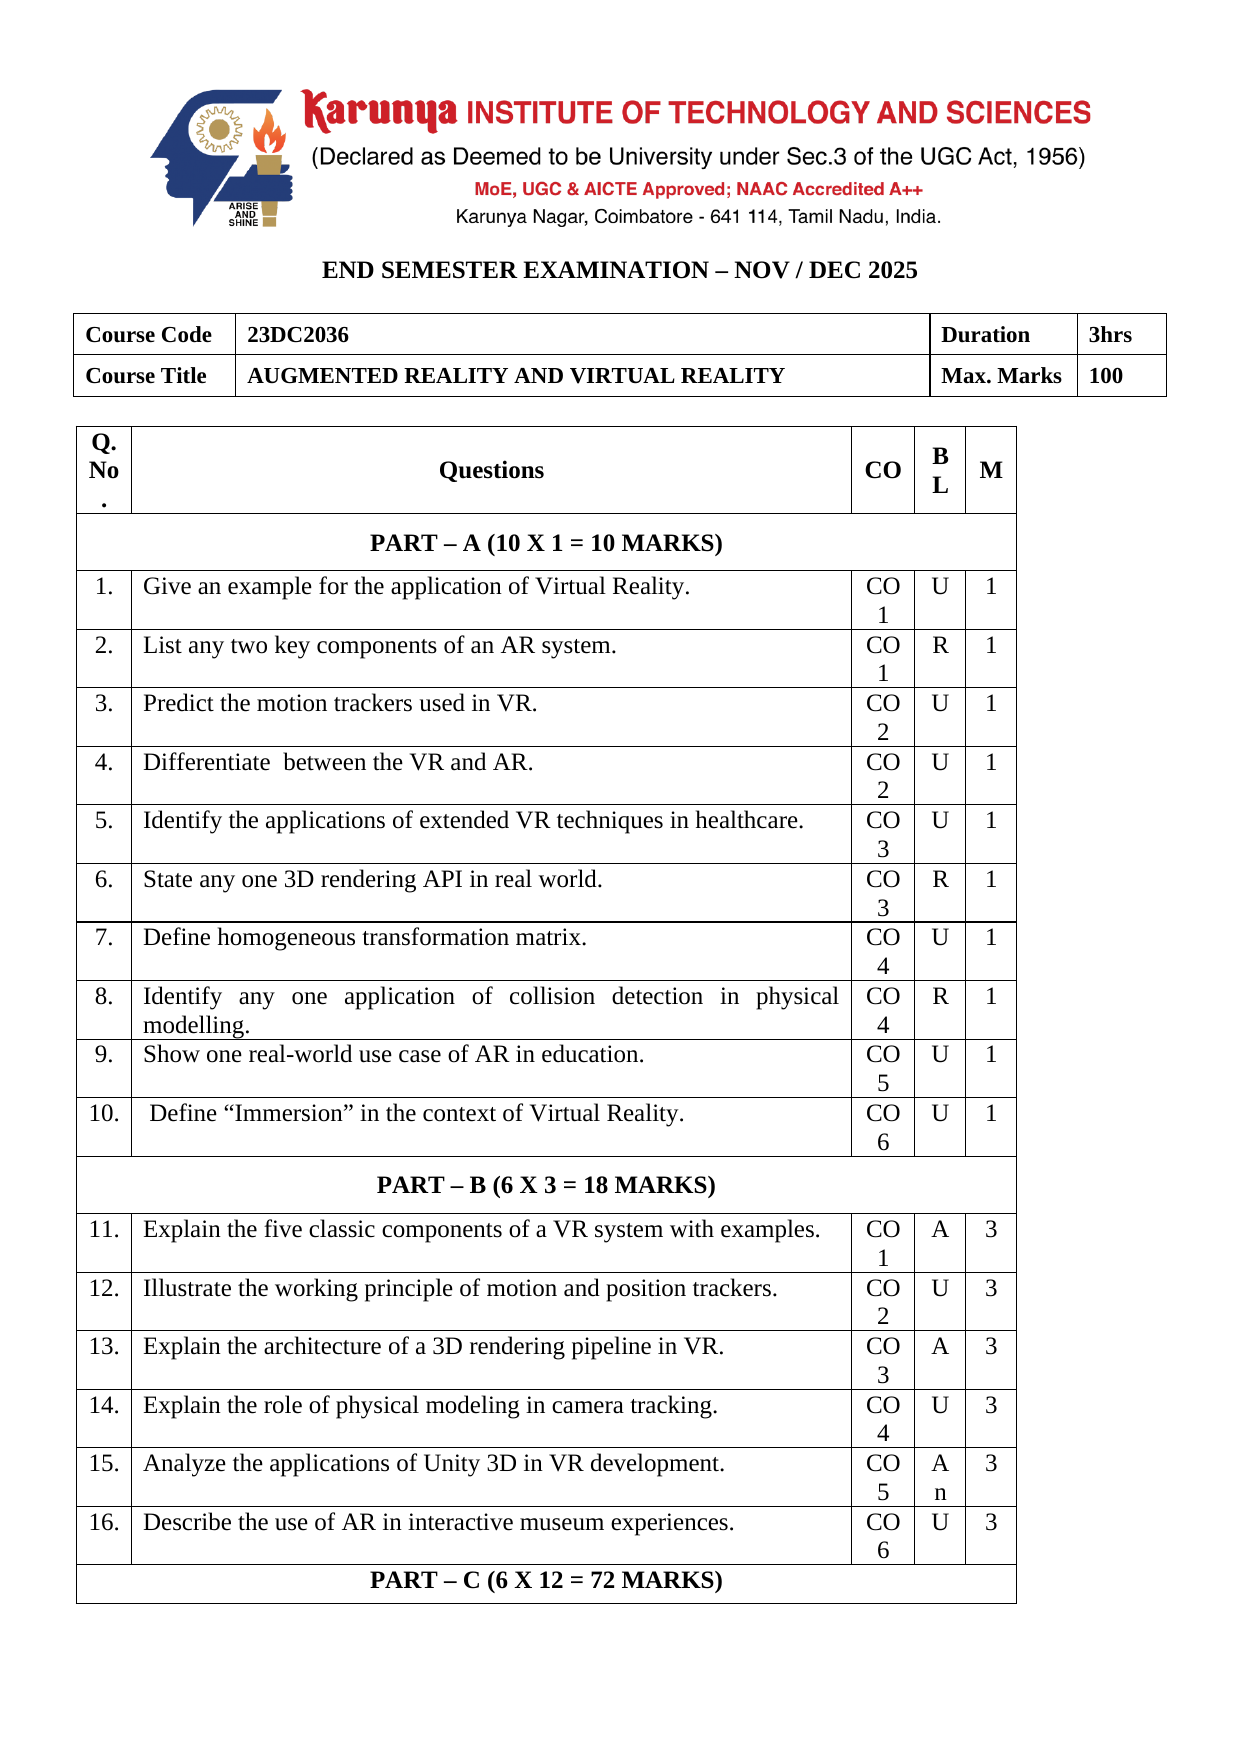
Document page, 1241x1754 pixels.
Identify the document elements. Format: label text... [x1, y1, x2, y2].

table_cell 3 [966, 1331, 1016, 1389]
table_cell 5. [77, 805, 131, 863]
table_cell Describe the use of AR in interactive museum experiences. [132, 1507, 851, 1564]
table_cell R [915, 981, 965, 1038]
table_cell Analyze the applications of Unity 3D in VR development. [132, 1448, 851, 1506]
table_cell 1 [966, 688, 1016, 746]
table_cell CO3 [852, 1331, 914, 1389]
table_cell U [915, 1507, 965, 1564]
table_cell 1 [966, 630, 1016, 687]
table_cell An [915, 1448, 965, 1506]
table_cell 7. [77, 923, 131, 980]
table_cell Show one real-world use case of AR in education. [132, 1040, 851, 1097]
table_cell State any one 3D rendering API in real world. [132, 864, 851, 921]
table_cell CO4 [852, 981, 914, 1038]
table_cell 3 [966, 1448, 1016, 1506]
table_cell Differentiate between the VR and AR. [132, 747, 851, 804]
table_cell 13. [77, 1331, 131, 1389]
table_cell U [915, 1390, 965, 1447]
table_cell Identify the applications of extended VR techniques in healthcare. [132, 805, 851, 863]
table_cell 2. [77, 630, 131, 687]
table_cell Illustrate the working principle of motion and position trackers. [132, 1273, 851, 1330]
table_cell U [915, 747, 965, 804]
table_cell U [915, 923, 965, 980]
table_cell PART – A (10 X 1 = 10 MARKS) [77, 514, 1016, 570]
table_cell CO2 [852, 1273, 914, 1330]
table_cell 1 [966, 805, 1016, 863]
table_cell 1 [966, 1098, 1016, 1156]
table_cell 3. [77, 688, 131, 746]
table_cell Explain the architecture of a 3D rendering pipeline in VR. [132, 1331, 851, 1389]
table_cell CO1 [852, 571, 914, 629]
table_cell 8. [77, 981, 131, 1038]
table_header Questions [132, 427, 851, 513]
table_cell 1 [966, 923, 1016, 980]
table_cell U [915, 805, 965, 863]
table_header CO [852, 427, 914, 513]
table_cell R [915, 630, 965, 687]
table_cell 3 [966, 1390, 1016, 1447]
table_cell CO5 [852, 1040, 914, 1097]
text END SEMESTER EXAMINATION – NOV / DEC 2025 [150, 256, 1090, 284]
table_cell Max. Marks [931, 355, 1077, 396]
table_cell Explain the role of physical modeling in camera tracking. [132, 1390, 851, 1447]
table_cell Define homogeneous transformation matrix. [132, 923, 851, 980]
picture [150, 89, 1091, 227]
table_cell CO1 [852, 1214, 914, 1272]
table_header Course Code [74, 314, 235, 354]
table_cell 1 [966, 981, 1016, 1038]
table_header Q. No. [77, 427, 131, 513]
table_cell CO4 [852, 923, 914, 980]
table_cell Define “Immersion” in the context of Virtual Reality. [132, 1098, 851, 1156]
table_cell CO6 [852, 1507, 914, 1564]
table_cell U [915, 688, 965, 746]
table_cell 1 [966, 1040, 1016, 1097]
table_cell Give an example for the application of Virtual Reality. [132, 571, 851, 629]
table_cell Identify any one application of collision detection in physical modelling. [132, 981, 851, 1038]
table_cell 16. [77, 1507, 131, 1564]
table_cell 9. [77, 1040, 131, 1097]
table_cell 100 [1078, 355, 1166, 396]
table_cell CO3 [852, 805, 914, 863]
table_cell R [915, 864, 965, 921]
table_cell 1. [77, 571, 131, 629]
table_header 23DC2036 [236, 314, 929, 354]
table_cell Explain the five classic components of a VR system with examples. [132, 1214, 851, 1272]
table_cell 3 [966, 1273, 1016, 1330]
table_cell A [915, 1331, 965, 1389]
table_cell Course Title [74, 355, 235, 396]
table_cell 6. [77, 864, 131, 921]
table_cell PART – B (6 X 3 = 18 MARKS) [77, 1157, 1016, 1213]
table_header BL [915, 427, 965, 513]
table_cell AUGMENTED REALITY AND VIRTUAL REALITY [236, 355, 929, 396]
table_cell 4. [77, 747, 131, 804]
table_header M [966, 427, 1016, 513]
table_cell U [915, 571, 965, 629]
table_cell 1 [966, 571, 1016, 629]
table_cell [77, 1565, 1016, 1603]
table_cell 12. [77, 1273, 131, 1330]
table_cell CO3 [852, 864, 914, 921]
table_cell 14. [77, 1390, 131, 1447]
table_cell 15. [77, 1448, 131, 1506]
table_cell 3 [966, 1507, 1016, 1564]
table_cell CO1 [852, 630, 914, 687]
table_cell U [915, 1273, 965, 1330]
table_cell CO6 [852, 1098, 914, 1156]
table_cell 3 [966, 1214, 1016, 1272]
table_cell 11. [77, 1214, 131, 1272]
table_cell Predict the motion trackers used in VR. [132, 688, 851, 746]
table_cell CO4 [852, 1390, 914, 1447]
table_header 3hrs [1078, 314, 1166, 354]
table_header Duration [931, 314, 1077, 354]
table_cell CO2 [852, 747, 914, 804]
table_cell A [915, 1214, 965, 1272]
table_cell 10. [77, 1098, 131, 1156]
table_cell List any two key components of an AR system. [132, 630, 851, 687]
table_cell CO2 [852, 688, 914, 746]
table_cell CO5 [852, 1448, 914, 1506]
table_cell U [915, 1040, 965, 1097]
table_cell U [915, 1098, 965, 1156]
table_cell 1 [966, 864, 1016, 921]
table_cell 1 [966, 747, 1016, 804]
